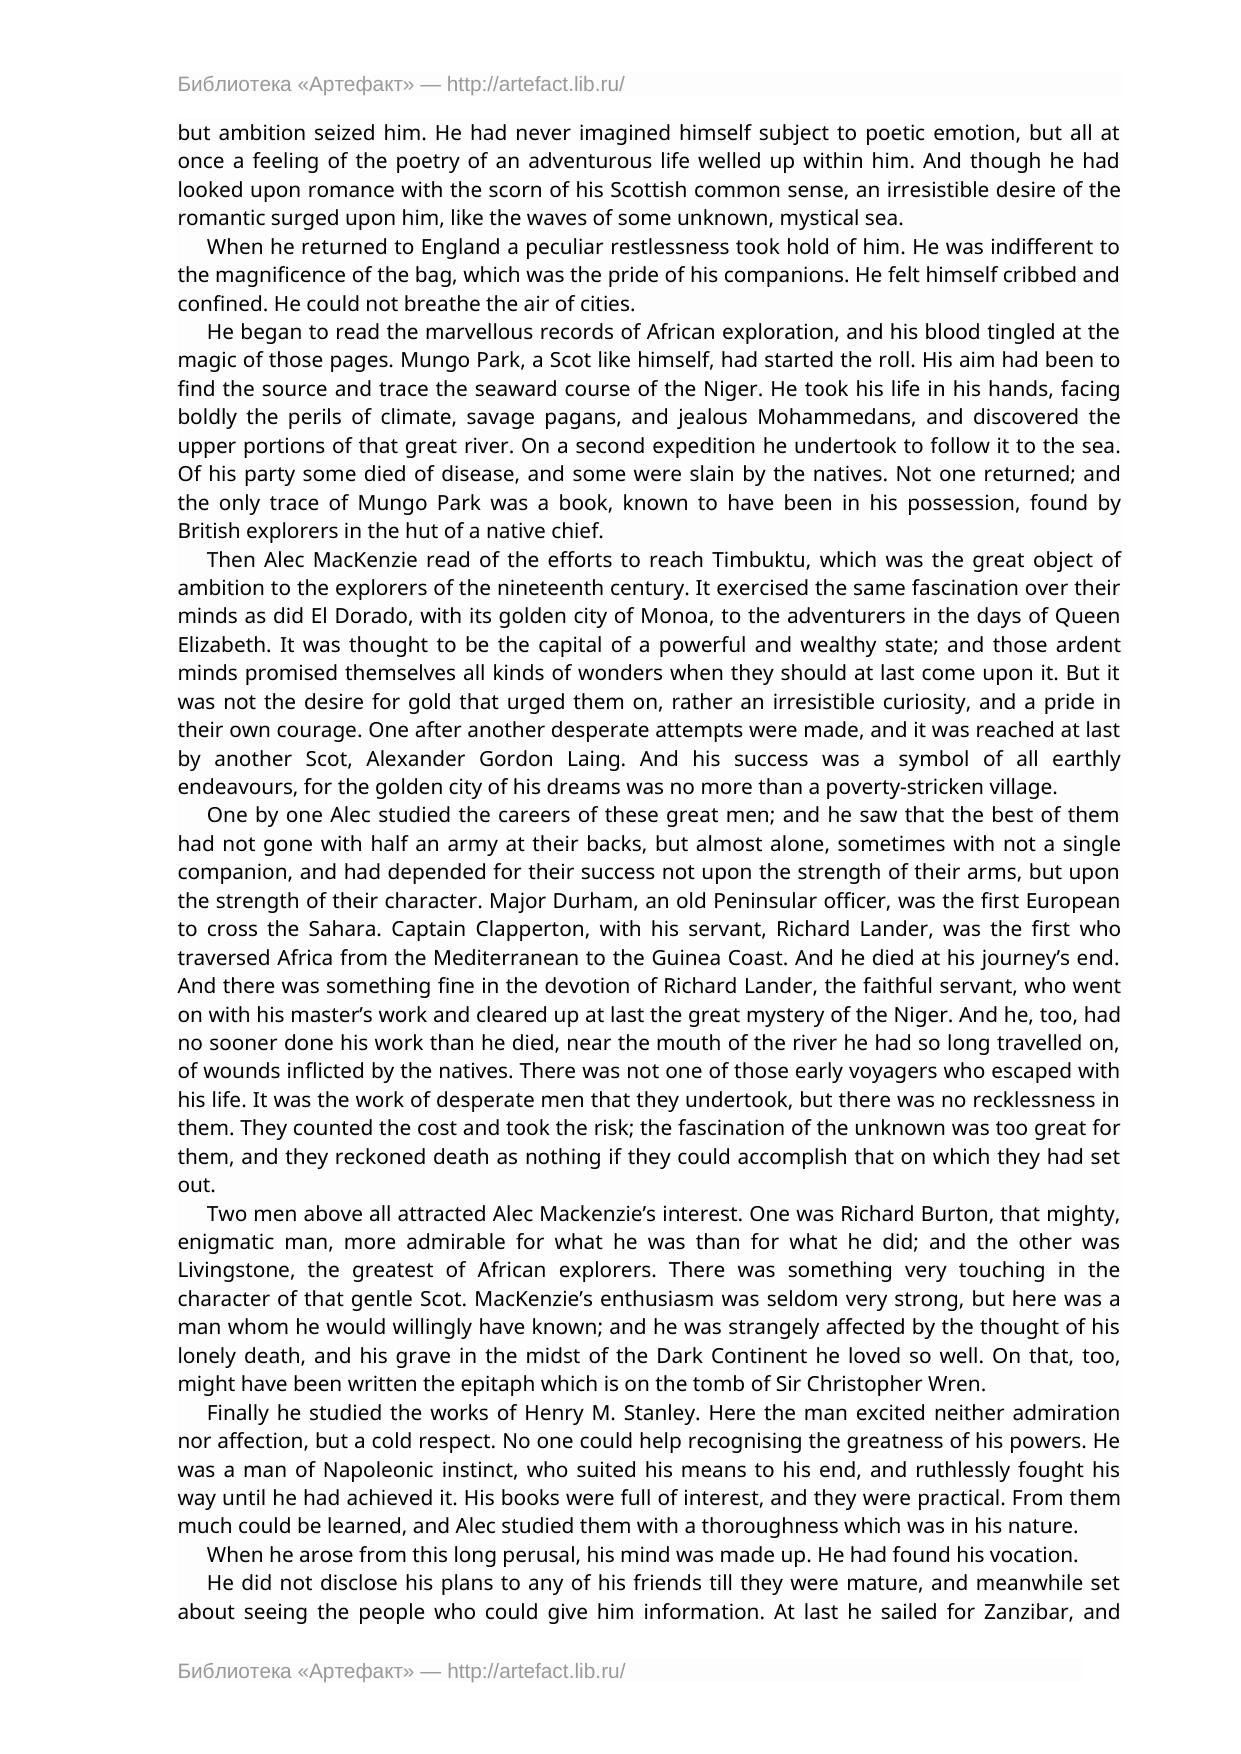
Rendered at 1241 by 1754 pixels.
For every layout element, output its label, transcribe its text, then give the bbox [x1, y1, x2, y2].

text One by one Alec studied the careers of these great men; and he saw that the best of them had not gone with half an army at their backs, but almost alone, sometimes with not a single companion, and had depended for their success not upon the strength of their arms, but upon the strength of their character. Major Durham, an old Peninsular officer, was the first European to cross the Sahara. Captain Clapperton, with his servant, Richard Lander, was the first who traversed Africa from the Mediterranean to the Guinea Coast. And he died at his journey’s end. And there was something fine in the devotion of Richard Lander, the faithful servant, who went on with his master’s work and cleared up at last the great mystery of the Niger. And he, too, had no sooner done his work than he died, near the mouth of the river he had so long travelled on, of wounds inflicted by the natives. There was not one of those early voyagers who escaped with his life. It was the work of desperate men that they undertook, but there was no recklessness in them. They counted the cost and took the risk; the fascination of the unknown was too great for them, and they reckoned death as nothing if they could accomplish that on which they had set out. [177, 801, 1122, 1199]
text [177, 1568, 1122, 1625]
text Then Alec MacKenzie read of the efforts to reach Timbuktu, which was the great object of ambition to the explorers of the nineteenth century. It exercised the same fascination over their minds as did El Dorado, with its golden city of Monoa, to the adventurers in the days of Queen Elizabeth. It was thought to be the capital of a powerful and wealthy state; and those ardent minds promised themselves all kinds of wonders when they should at last come upon it. But it was not the desire for gold that urged them on, rather an irresistible curiosity, and a pride in their own courage. One after another desperate attempts were made, and it was reached at last by another Scot, Alexander Gordon Laing. And his success was a symbol of all earthly endeavours, for the golden city of his dreams was no more than a poverty-stricken village. [177, 545, 1122, 801]
text When he returned to England a peculiar restlessness took hold of him. He was indifferent to the magnificence of the bag, which was the pride of his companions. He felt himself cribbed and confined. He could not breathe the air of cities. [177, 232, 1122, 317]
text When he arose from this long perusal, his mind was made up. He had found his vocation. [177, 1540, 1122, 1568]
text Finally he studied the works of Henry M. Stanley. Here the man excited neither admiration nor affection, but a cold respect. No one could help recognising the greatness of his powers. He was a man of Napoleonic instinct, who suited his means to his end, and ruthlessly fought his way until he had achieved it. His books were full of interest, and they were practical. From them much could be learned, and Alec studied them with a thoroughness which was in his nature. [177, 1398, 1122, 1540]
text He began to read the marvellous records of African exploration, and his blood tingled at the magic of those pages. Mungo Park, a Scot like himself, had started the roll. His aim had been to find the source and trace the seaward course of the Niger. He took his life in his hands, facing boldly the perils of climate, savage pagans, and jealous Mohammedans, and discovered the upper portions of that great river. On a second expedition he undertook to follow it to the sea. Of his party some died of disease, and some were slain by the natives. Not one returned; and the only trace of Mungo Park was a book, known to have been in his possession, found by British explorers in the hut of a native chief. [177, 317, 1122, 545]
text Two men above all attracted Alec Mackenzie’s interest. One was Richard Burton, that mighty, enigmatic man, more admirable for what he was than for what he did; and the other was Livingstone, the greatest of African explorers. There was something very touching in the character of that gentle Scot. MacKenzie’s enthusiasm was seldom very strong, but here was a man whom he would willingly have known; and he was strangely affected by the thought of his lonely death, and his grave in the midst of the Dark Continent he loved so well. On that, too, might have been written the epitaph which is on the tomb of Sir Christopher Wren. [177, 1199, 1122, 1398]
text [177, 118, 1122, 232]
